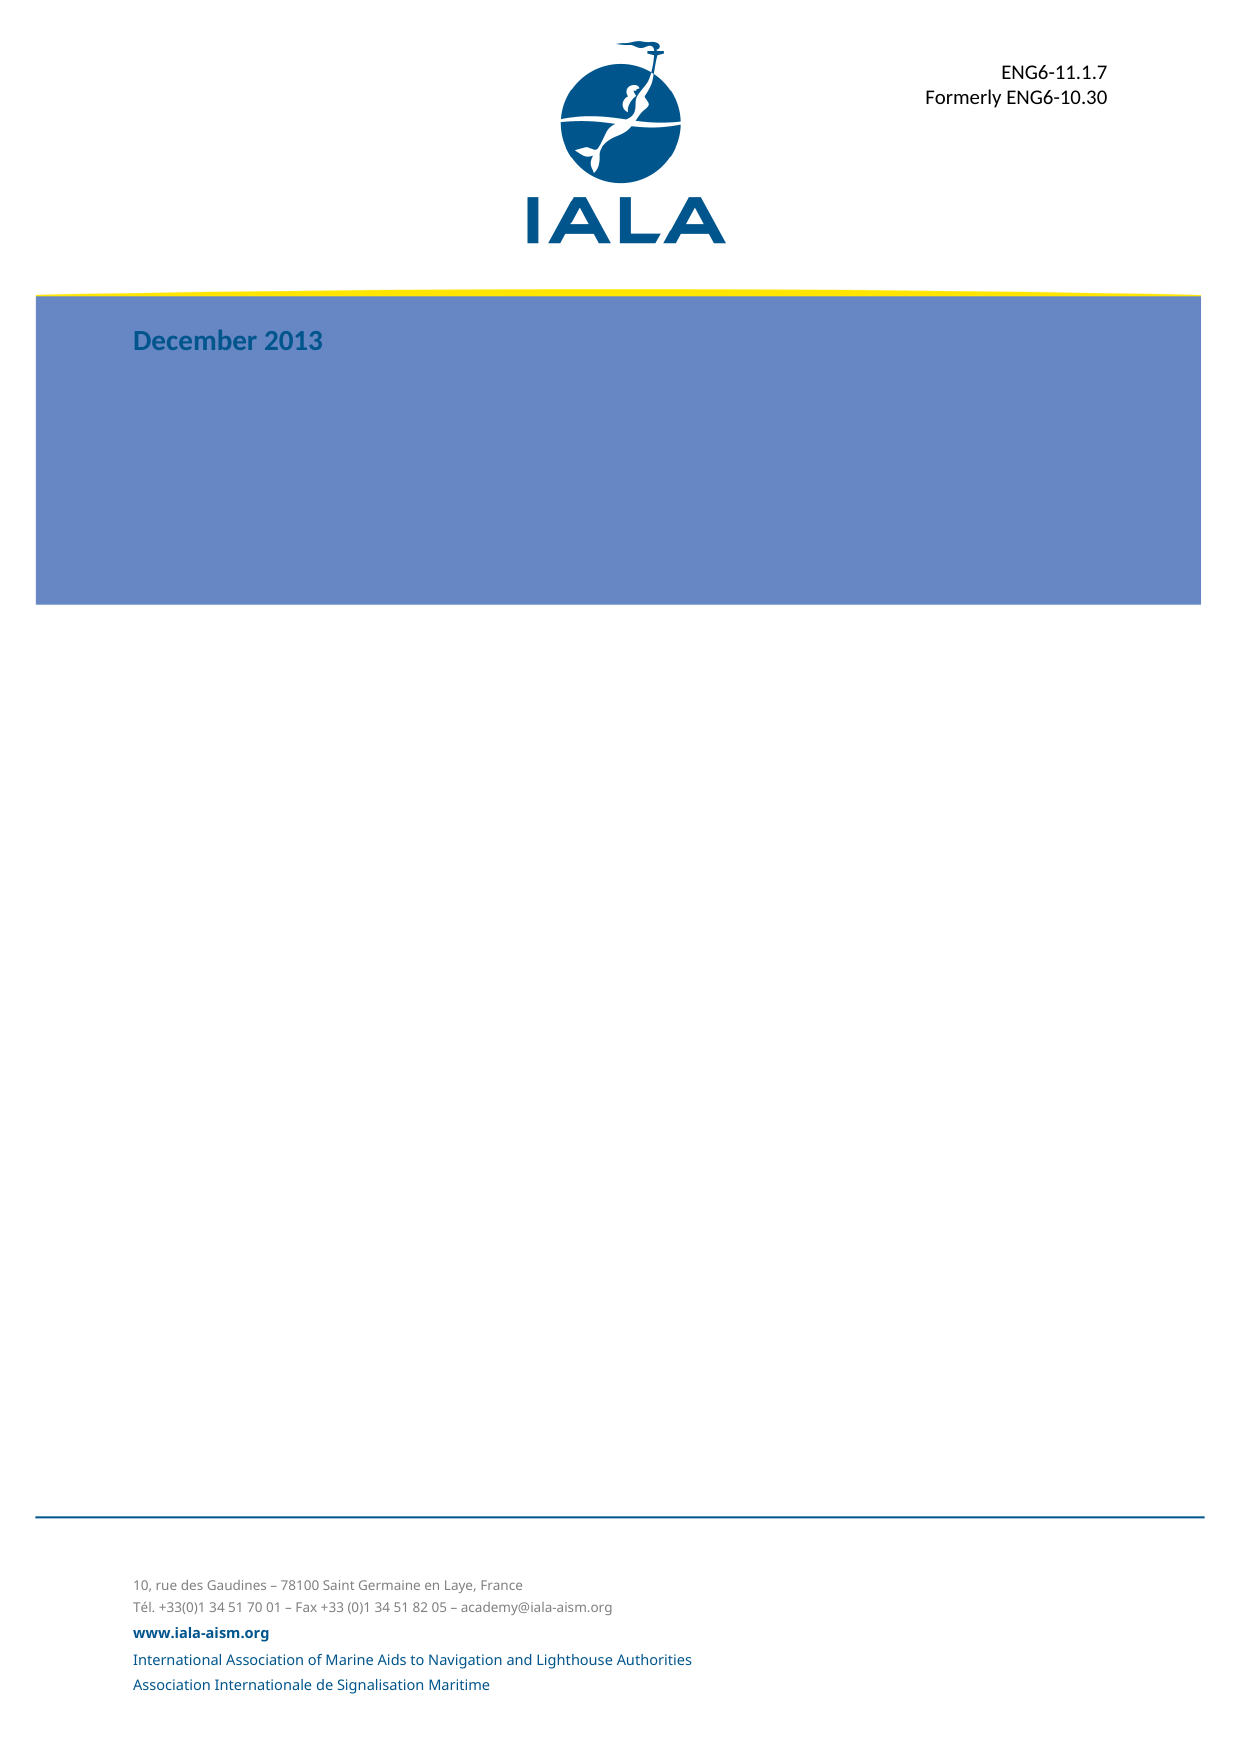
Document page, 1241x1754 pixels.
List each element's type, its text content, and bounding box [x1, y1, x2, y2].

picture [0, 29, 1240, 616]
text December 2013 [133, 322, 1107, 357]
